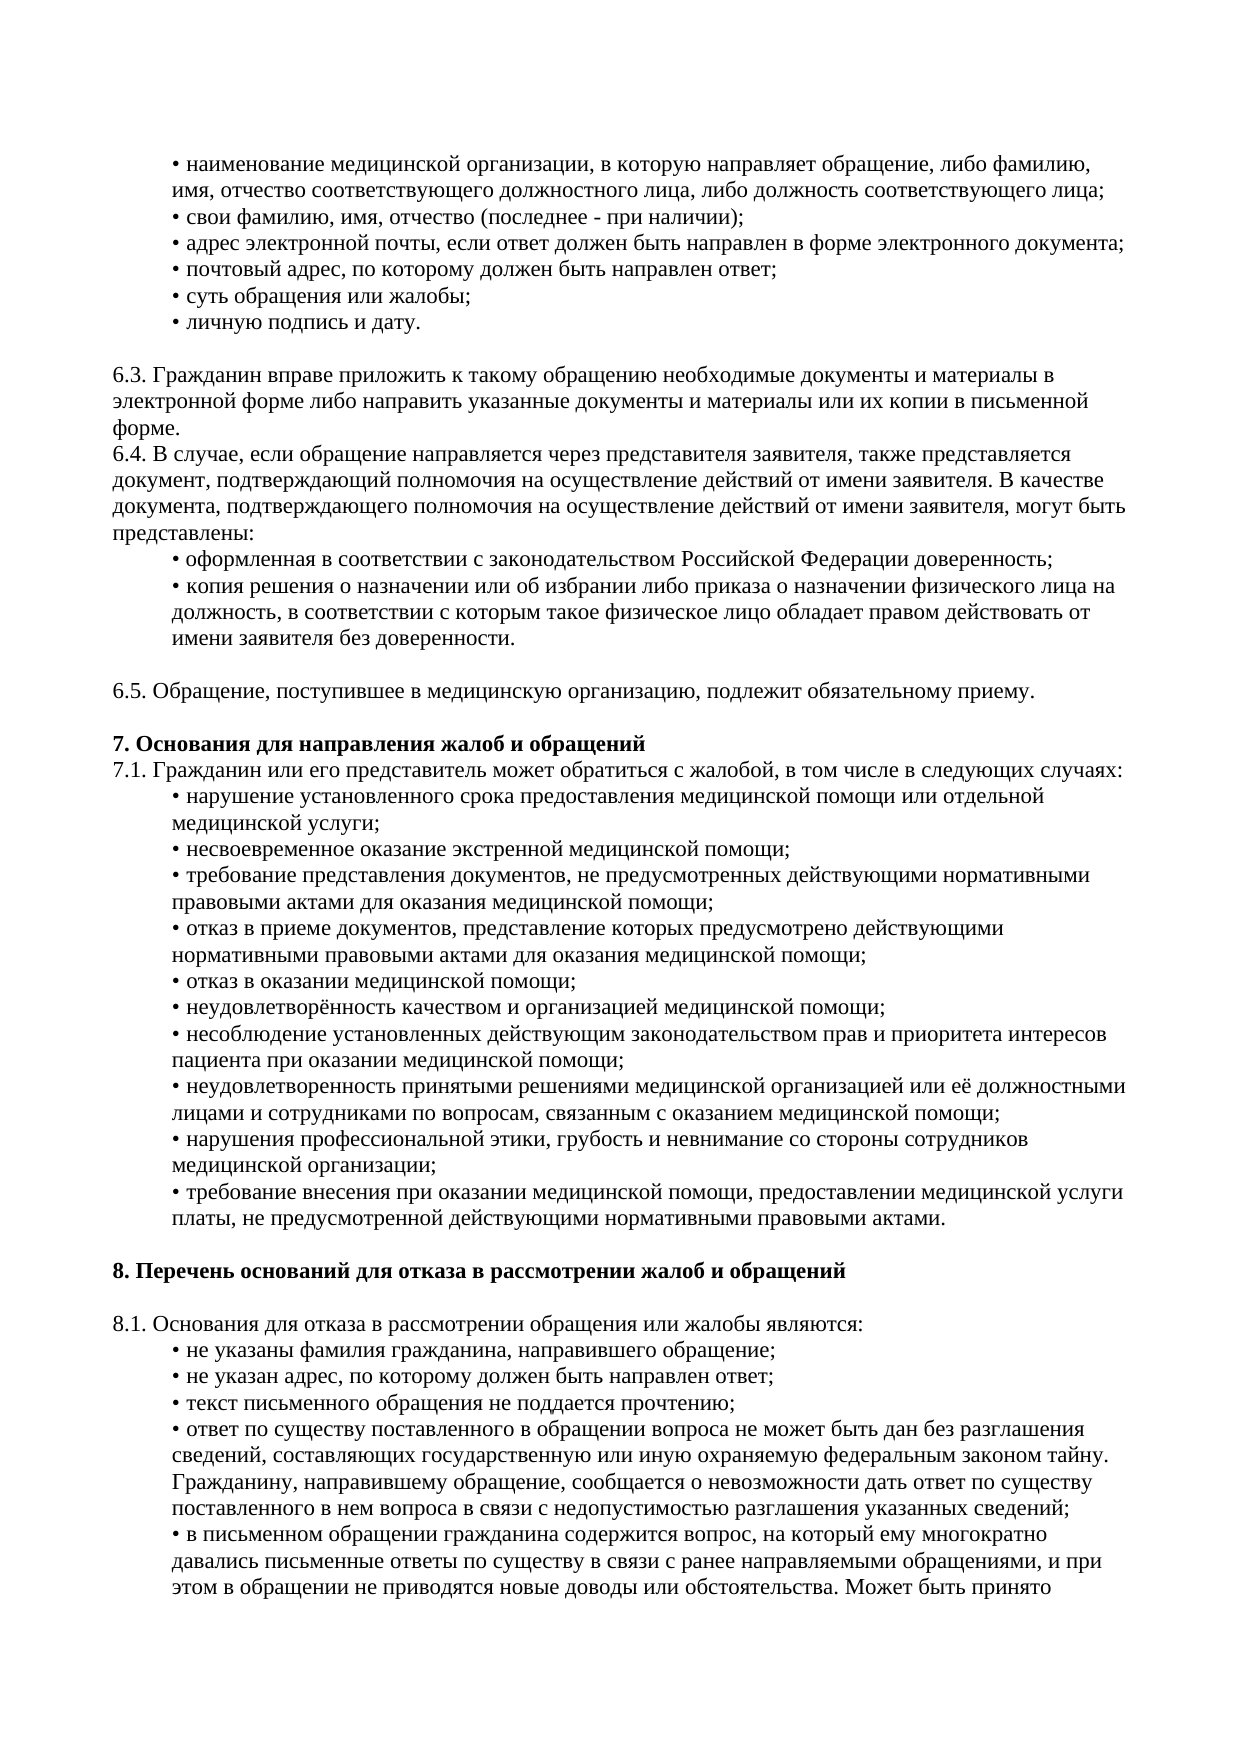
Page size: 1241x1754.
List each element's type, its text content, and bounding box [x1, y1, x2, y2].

list свои фамилию, имя, отчество (последнее - при наличии); [172, 203, 1128, 229]
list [172, 1520, 1128, 1599]
list требование представления документов, не предусмотренных действующими нормативными правовыми актами для оказания медицинской помощи; [172, 862, 1128, 914]
list не указаны фамилия гражданина, направившего обращение; [172, 1336, 1128, 1362]
list суть обращения или жалобы; [172, 282, 1128, 308]
list нарушения профессиональной этики, грубость и невнимание со стороны сотрудников медицинской организации; [172, 1125, 1128, 1178]
text • оформленная в соответствии с законодательством Российской Федерации доверенность; [172, 545, 1128, 572]
list несоблюдение установленных действующим законодательством прав и приоритета интересов пациента при оказании медицинской помощи; [172, 1020, 1128, 1072]
text 6.3. Гражданин вправе приложить к такому обращению необходимые документы и материалы в электронной форме либо направить указанные документы и материалы или их копии в письменной форме. [112, 361, 1128, 440]
text 7.1. Гражданин или его представитель может обратиться с жалобой, в том числе в следующих случаях: [112, 756, 1128, 782]
text 7. Основания для направления жалоб и обращений [112, 730, 1128, 756]
list копия решения о назначении или об избрании либо приказа о назначении физического лица на должность, в соответствии с которым такое физическое лицо обладает правом действовать от имени заявителя без доверенности. [172, 572, 1128, 651]
list несвоевременное оказание экстренной медицинской помощи; [172, 835, 1128, 862]
list ответ по существу поставленного в обращении вопроса не может быть дан без разглашения сведений, составляющих государственную или иную охраняемую федеральным законом тайну. Гражданину, направившему обращение, сообщается о невозможности дать ответ по существу поставленного в нем вопроса в связи с недопустимостью разглашения указанных сведений; [172, 1415, 1128, 1520]
text 6.5. Обращение, поступившее в медицинскую организацию, подлежит обязательному приему. [112, 677, 1128, 703]
list текст письменного обращения не поддается прочтению; [172, 1389, 1128, 1415]
text 8. Перечень оснований для отказа в рассмотрении жалоб и обращений [112, 1257, 1128, 1283]
list адрес электронной почты, если ответ должен быть направлен в форме электронного документа; [172, 229, 1128, 255]
list наименование медицинской организации, в которую направляет обращение, либо фамилию, имя, отчество соответствующего должностного лица, либо должность соответствующего лица; [172, 150, 1128, 203]
list нарушение установленного срока предоставления медицинской помощи или отдельной медицинской услуги; [172, 782, 1128, 835]
text 6.4. В случае, если обращение направляется через представителя заявителя, также представляется документ, подтверждающий полномочия на осуществление действий от имени заявителя. В качестве документа, подтверждающего полномочия на осуществление действий от имени заявителя, могут быть представлены: [112, 440, 1128, 545]
list почтовый адрес, по которому должен быть направлен ответ; [172, 255, 1128, 282]
list не указан адрес, по которому должен быть направлен ответ; [172, 1362, 1128, 1389]
text 8.1. Основания для отказа в рассмотрении обращения или жалобы являются: [112, 1309, 1128, 1336]
list неудовлетворённость качеством и организацией медицинской помощи; [172, 993, 1128, 1020]
list требование внесения при оказании медицинской помощи, предоставлении медицинской услуги платы, не предусмотренной действующими нормативными правовыми актами. [172, 1178, 1128, 1231]
list неудовлетворенность принятыми решениями медицинской организацией или её должностными лицами и сотрудниками по вопросам, связанным с оказанием медицинской помощи; [172, 1072, 1128, 1125]
list отказ в приеме документов, представление которых предусмотрено действующими нормативными правовыми актами для оказания медицинской помощи; [172, 914, 1128, 967]
list личную подпись и дату. [172, 308, 1128, 334]
list отказ в оказании медицинской помощи; [172, 967, 1128, 993]
